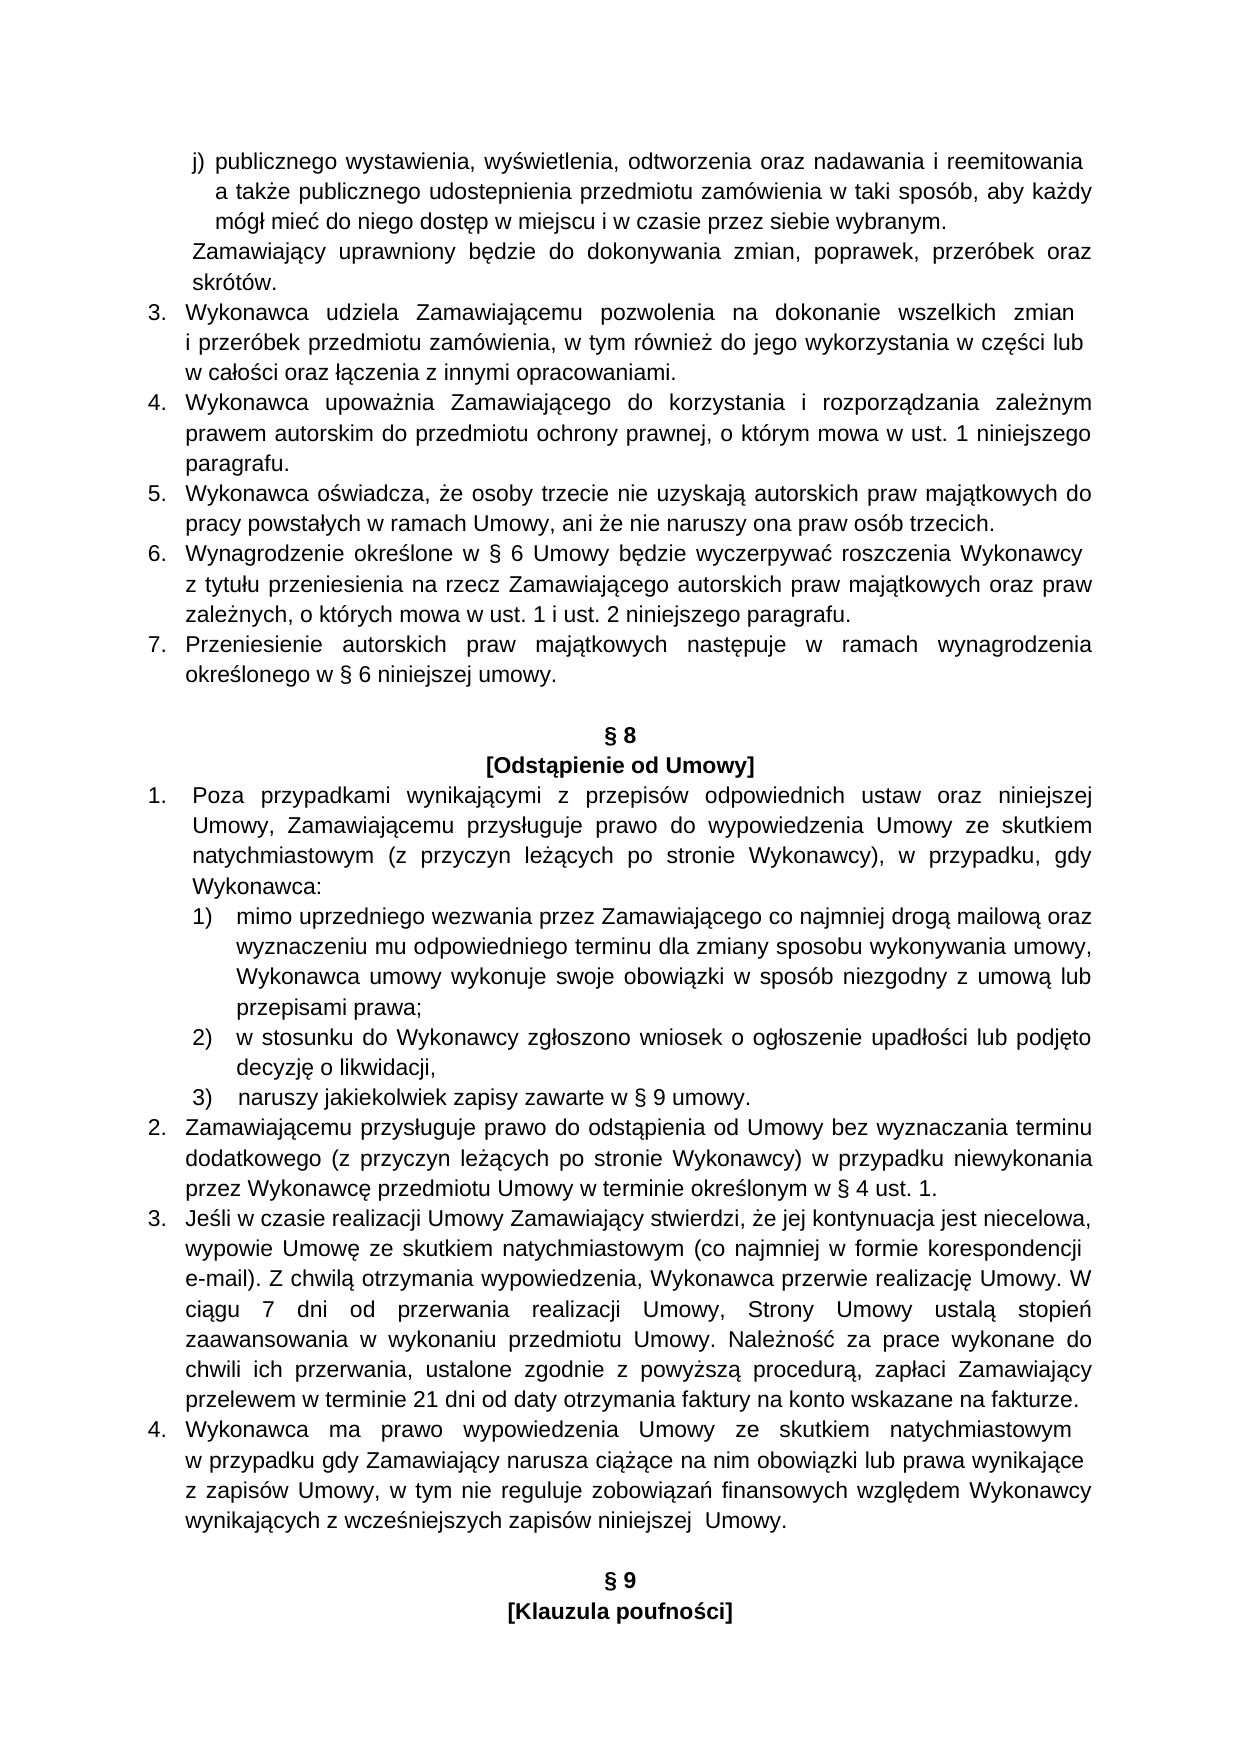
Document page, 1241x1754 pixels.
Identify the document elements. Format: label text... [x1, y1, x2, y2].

text 1) mimo uprzedniego wezwania przez Zamawiającego co najmniej drogą mailową oraz wyznaczeniu mu odpowiedniego terminu dla zmiany sposobu wykonywania umowy, Wykonawca umowy wykonuje swoje obowiązki w sposób niezgodny z umową lub przepisami prawa; [192, 903, 1093, 1020]
list Wykonawca oświadcza, że osoby trzecie nie uzyskają autorskich praw majątkowych do pracy powstałych w ramach Umowy, ani że nie naruszy ona praw osób trzecich. [148, 480, 1093, 536]
list Wykonawca udziela Zamawiającemu pozwolenia na dokonanie wszelkich zmian i przeróbek przedmiotu zamówienia, w tym również do jego wykorzystania w części lub w całości oraz łączenia z innymi opracowaniami. [148, 299, 1093, 385]
text Zamawiający uprawniony będzie do dokonywania zmian, poprawek, przeróbek oraz skrótów. [192, 238, 1093, 295]
list Zamawiającemu przysługuje prawo do odstąpienia od Umowy bez wyznaczania terminu dodatkowego (z przyczyn leżących po stronie Wykonawcy) w przypadku niewykonania przez Wykonawcę przedmiotu Umowy w terminie określonym w § 4 ust. 1. [148, 1114, 1093, 1201]
list Wynagrodzenie określone w § 6 Umowy będzie wyczerpywać roszczenia Wykonawcy z tytułu przeniesienia na rzecz Zamawiającego autorskich praw majątkowych oraz praw zależnych, o których mowa w ust. 1 i ust. 2 niniejszego paragrafu. [148, 540, 1093, 627]
text [Klauzula poufności] [148, 1598, 1093, 1624]
text § 9 [148, 1567, 1093, 1594]
list Przeniesienie autorskich praw majątkowych następuje w ramach wynagrodzenia określonego w § 6 niniejszej umowy. [148, 631, 1093, 687]
text [Odstąpienie od Umowy] [148, 752, 1093, 778]
text 1. Poza przypadkami wynikającymi z przepisów odpowiednich ustaw oraz niniejszej Umowy, Zamawiającemu przysługuje prawo do wypowiedzenia Umowy ze skutkiem natychmiastowym (z przyczyn leżących po stronie Wykonawcy), w przypadku, gdy Wykonawca: [148, 782, 1093, 899]
text 2) w stosunku do Wykonawcy zgłoszono wniosek o ogłoszenie upadłości lub podjęto decyzję o likwidacji, [192, 1024, 1093, 1080]
list Wykonawca upoważnia Zamawiającego do korzystania i rozporządzania zależnym prawem autorskim do przedmiotu ochrony prawnej, o którym mowa w ust. 1 niniejszego paragrafu. [148, 389, 1093, 476]
text 3) naruszy jakiekolwiek zapisy zawarte w § 9 umowy. [192, 1084, 1093, 1110]
list Jeśli w czasie realizacji Umowy Zamawiający stwierdzi, że jej kontynuacja jest niecelowa, wypowie Umowę ze skutkiem natychmiastowym (co najmniej w formie korespondencji e-mail). Z chwilą otrzymania wypowiedzenia, Wykonawca przerwie realizację Umowy. W ciągu 7 dni od przerwania realizacji Umowy, Strony Umowy ustalą stopień zaawansowania w wykonaniu przedmiotu Umowy. Należność za prace wykonane do chwili ich przerwania, ustalone zgodnie z powyższą procedurą, zapłaci Zamawiający przelewem w terminie 21 dni od daty otrzymania faktury na konto wskazane na fakturze. [148, 1205, 1093, 1412]
text § 8 [148, 722, 1093, 748]
list publicznego wystawienia, wyświetlenia, odtworzenia oraz nadawania i reemitowania a także publicznego udostepnienia przedmiotu zamówienia w taki sposób, aby każdy mógł mieć do niego dostęp w miejscu i w czasie przez siebie wybranym. [192, 148, 1093, 234]
list Wykonawca ma prawo wypowiedzenia Umowy ze skutkiem natychmiastowym w przypadku gdy Zamawiający narusza ciążące na nim obowiązki lub prawa wynikające z zapisów Umowy, w tym nie reguluje zobowiązań finansowych względem Wykonawcy wynikających z wcześniejszych zapisów niniejszej Umowy. [148, 1416, 1093, 1533]
